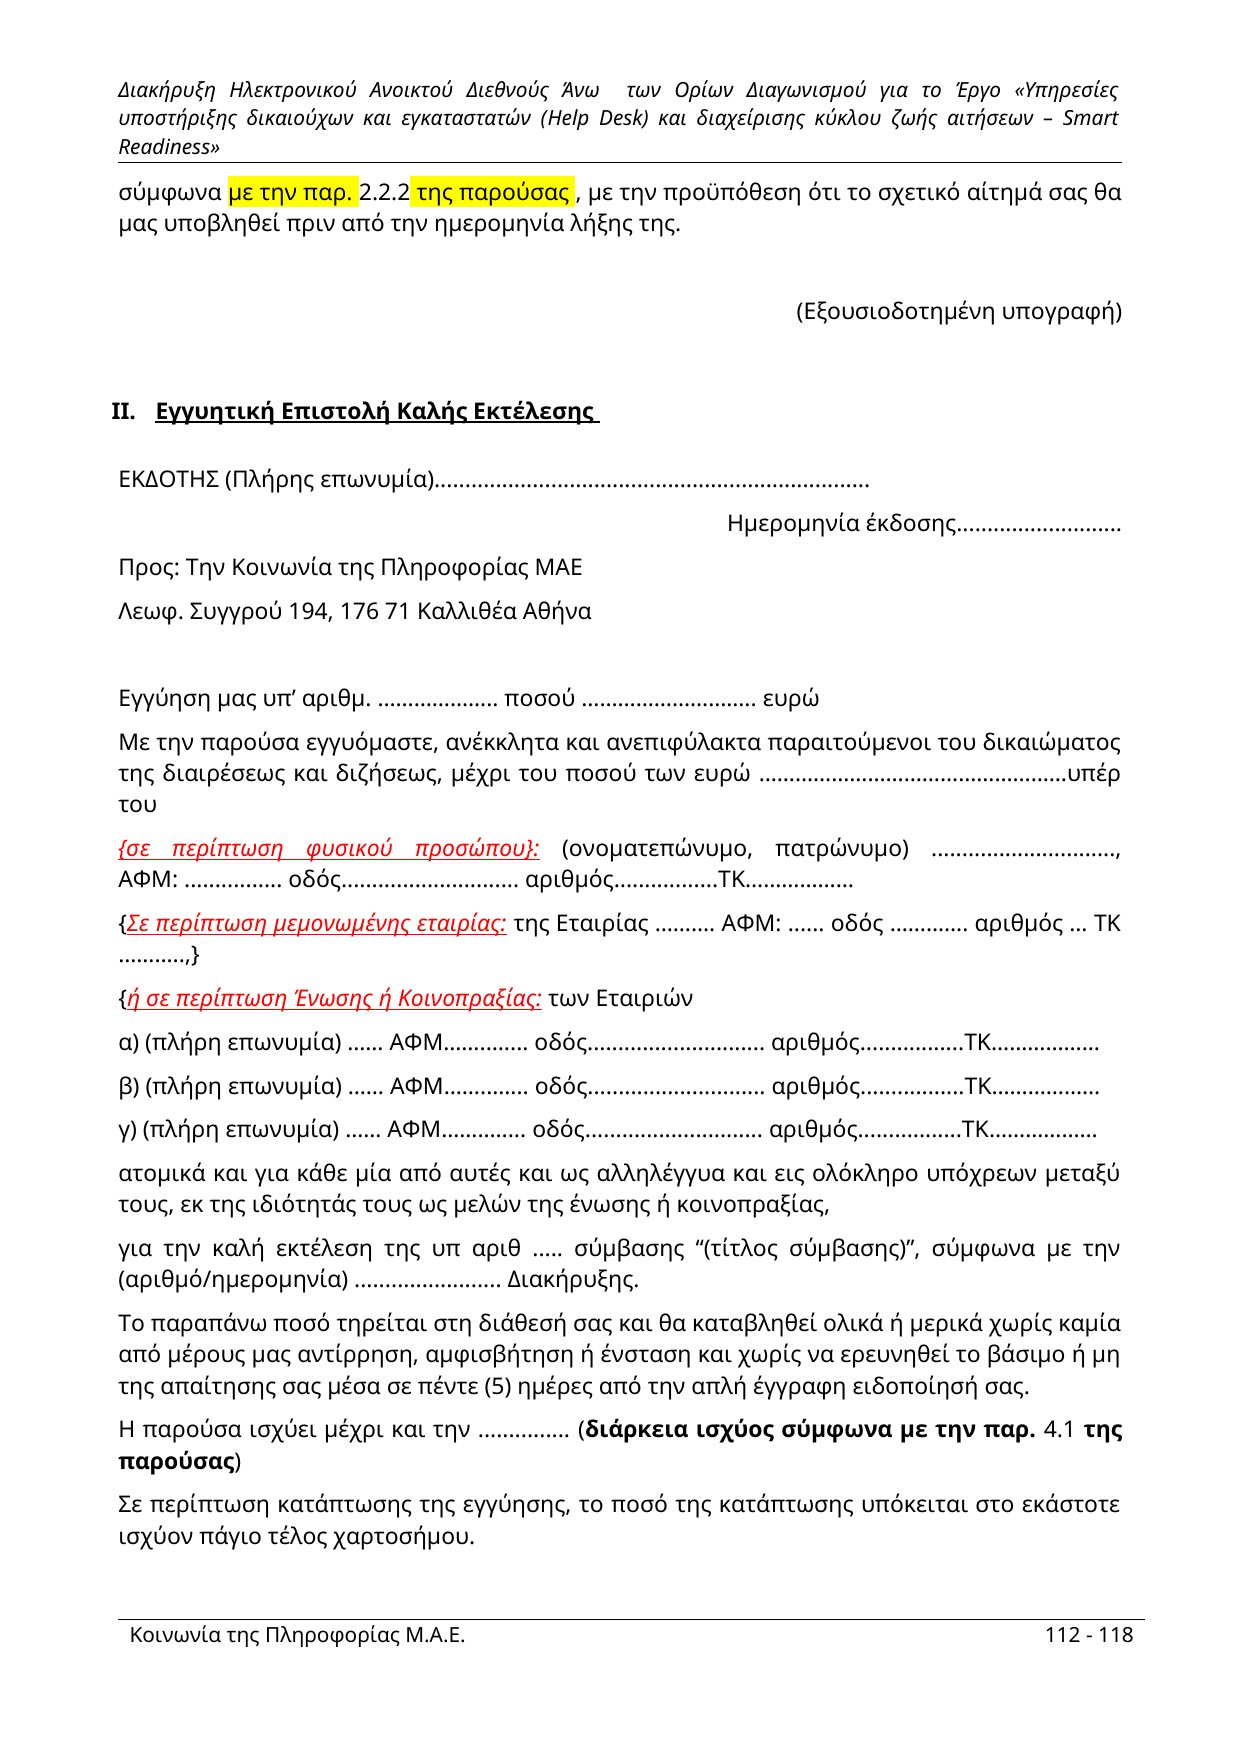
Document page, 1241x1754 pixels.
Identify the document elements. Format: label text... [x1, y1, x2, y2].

text Ημερομηνία έκδοσης........................... [118, 507, 1122, 538]
text ατομικά και για κάθε μία από αυτές και ως αλληλέγγυα και εις ολόκληρο υπόχρεων μεταξύ τους, εκ της ιδιότητάς τους ως μελών της ένωσης ή κοινοπραξίας, [118, 1157, 1122, 1220]
text Με την παρούσα εγγυόμαστε, ανέκκλητα και ανεπιφύλακτα παραιτούμενοι του δικαιώματος της διαιρέσεως και διζήσεως, μέχρι του ποσού των ευρώ ……………………………………………υπέρ του [118, 726, 1122, 820]
text Η παρούσα ισχύει μέχρι και την ............... (διάρκεια ισχύος σύμφωνα με την παρ. ‎4.1 της παρούσας) [118, 1413, 1122, 1476]
text {σε περίπτωση φυσικού προσώπου}: (ονοματεπώνυμο, πατρώνυμο) .............................., ΑΦΜ: ................ οδός............................. αριθμός.................ΤΚ……………… [118, 832, 1122, 895]
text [118, 176, 1122, 238]
text {Σε περίπτωση μεμονωμένης εταιρίας: της Εταιρίας ………. ΑΦΜ: ...... οδός …………. αριθμός … ΤΚ ………..,} [118, 907, 1122, 970]
text (Εξουσιοδοτημένη υπογραφή) [118, 295, 1122, 326]
text ΕΚΔΟΤΗΣ (Πλήρης επωνυμία)....................................................................... [118, 463, 1122, 495]
text Σε περίπτωση κατάπτωσης της εγγύησης, το ποσό της κατάπτωσης υπόκειται στο εκάστοτε ισχύον πάγιο τέλος χαρτοσήμου. [118, 1488, 1122, 1551]
text Εγγύηση μας υπ’ αριθμ. ……………….. ποσού ………………….……. ευρώ [118, 682, 1122, 713]
subtitle Εγγυητική Επιστολή Καλής Εκτέλεσης [136, 395, 1122, 426]
text Το παραπάνω ποσό τηρείται στη διάθεσή σας και θα καταβληθεί ολικά ή μερικά χωρίς καμία από μέρους μας αντίρρηση, αμφισβήτηση ή ένσταση και χωρίς να ερευνηθεί το βάσιμο ή μη της απαίτησης σας μέσα σε πέντε (5) ημέρες από την απλή έγγραφη ειδοποίησή σας. [118, 1307, 1122, 1401]
text γ) (πλήρη επωνυμία) …… ΑΦΜ…….….... οδός............................. αριθμός.................ΤΚ……………… [118, 1113, 1122, 1145]
text Προς: Την Κοινωνία της Πληροφορίας ΜΑΕ [118, 551, 1122, 582]
text Λεωφ. Συγγρού 194, 176 71 Καλλιθέα Αθήνα [118, 595, 1122, 626]
text β) (πλήρη επωνυμία) …… ΑΦΜ…….….... οδός............................. αριθμός.................ΤΚ……………… [118, 1070, 1122, 1101]
text για την καλή εκτέλεση της υπ αριθ ..... σύμβασης “(τίτλος σύμβασης)”, σύμφωνα με την (αριθμό/ημερομηνία) ........................ Διακήρυξης. [118, 1232, 1122, 1295]
text α) (πλήρη επωνυμία) …… ΑΦΜ…….….... οδός............................. αριθμός.................ΤΚ……………… [118, 1026, 1122, 1057]
text {ή σε περίπτωση Ένωσης ή Κοινοπραξίας: των Εταιριών [118, 982, 1122, 1013]
